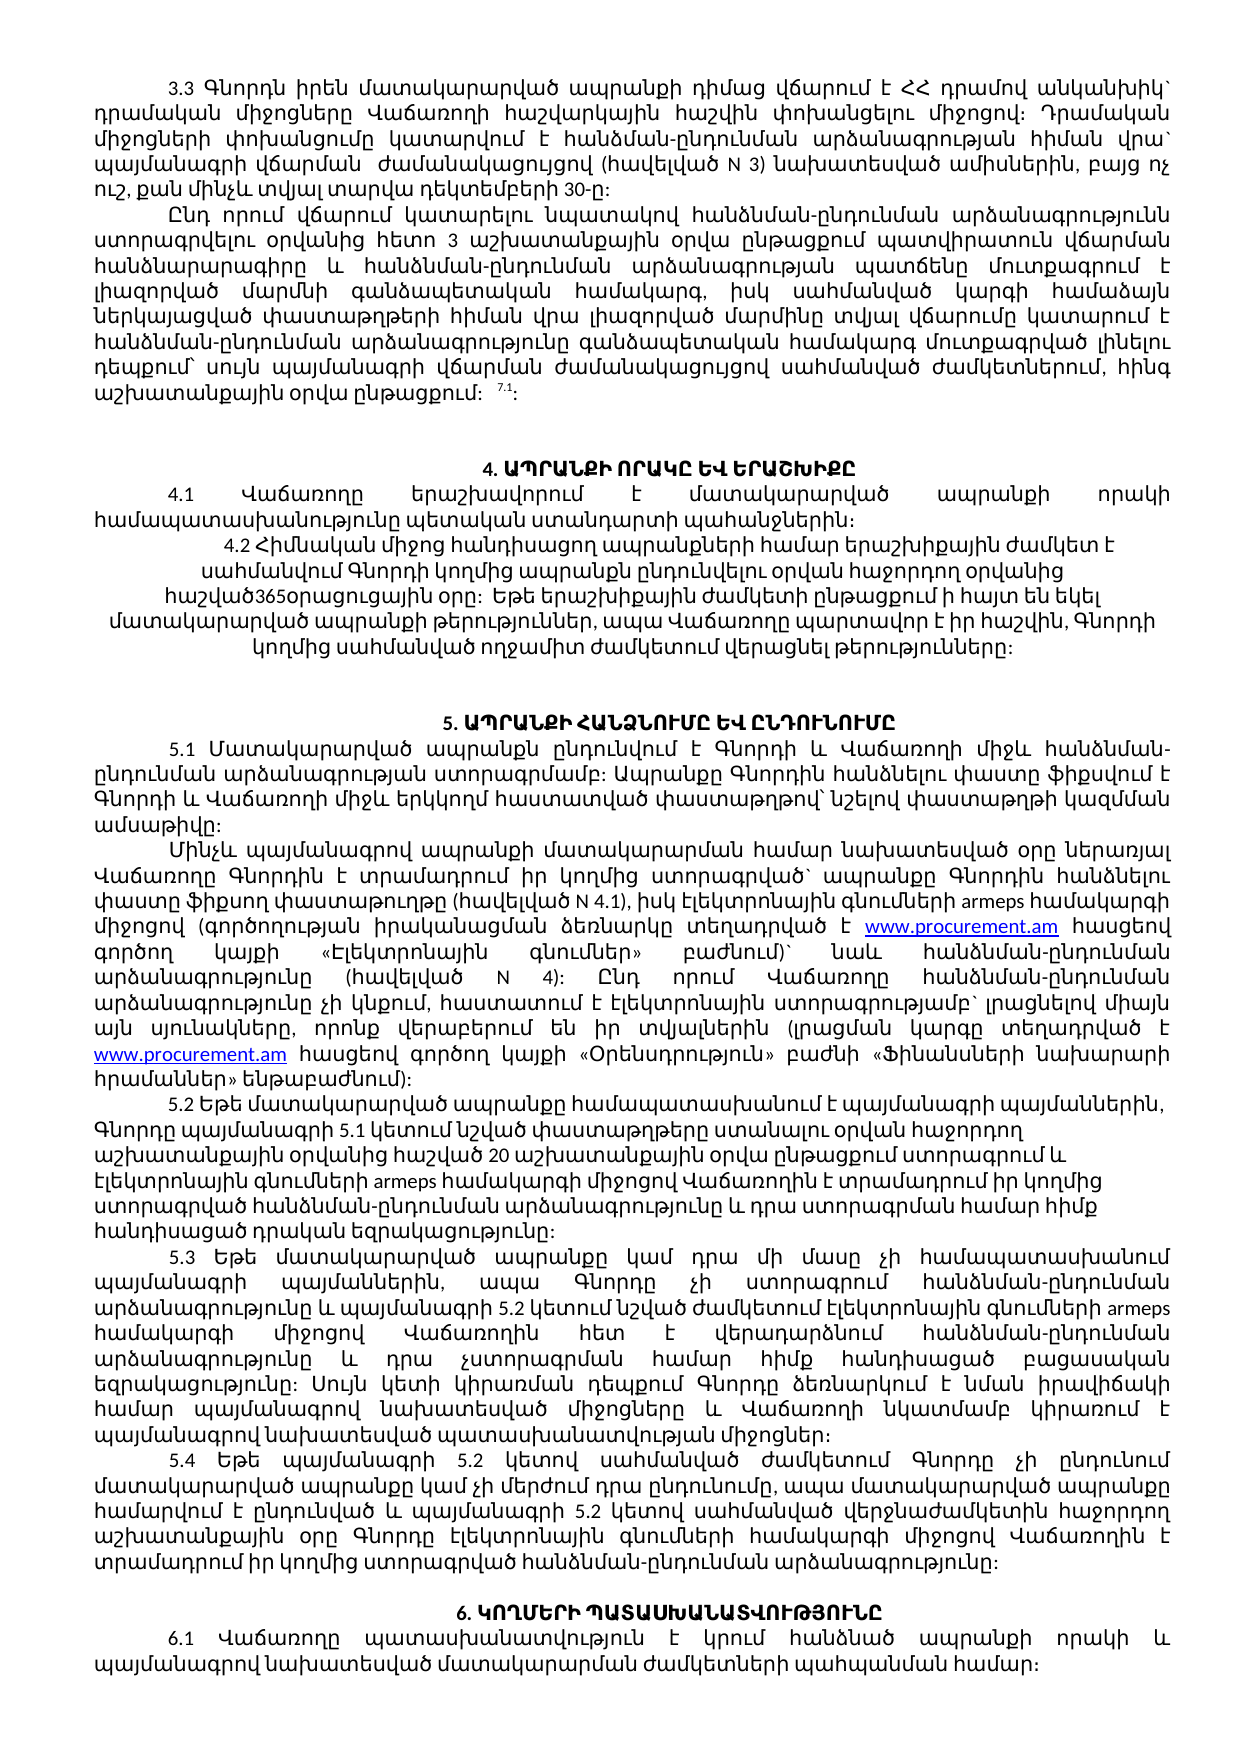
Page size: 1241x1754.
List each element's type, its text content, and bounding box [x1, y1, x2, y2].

text 6.1 Վաճառողը պատասխանատվություն է կրում հանձնած ապրանքի որակի և պայմանագրով նախատեսված մատակարարման ժամկետների պահպանման համար։ [94, 1625, 1171, 1676]
text 5.3 Եթե մատակարարված ապրանքը կամ դրա մի մասը չի համապատասխանում պայմանագրի պայմաններին, ապա Գնորդը չի ստորագրում հանձնման-ընդունման արձանագրությունը և պայմանագրի 5.2 կետում նշված ժամկետում էլեկտրոնային գնումների armeps համակարգի միջոցով Վաճառողին հետ է վերադարձնում հանձնման-ընդունման արձանագրությունը և դրա չստորագրման համար հիմք հանդիսացած բացասական եզրակացությունը: Սույն կետի կիրառման դեպքում Գնորդը ձեռնարկում է նման իրավիճակի համար պայմանագրով նախատեսված միջոցները և Վաճառողի նկատմամբ կիրառում է պայմանագրով նախատեսված պատասխանատվության միջոցներ։ [94, 1244, 1171, 1447]
text 3.3 Գնորդն իրեն մատակարարված ապրանքի դիմաց վճարում է ՀՀ դրամով անկանխիկ` դրամական միջոցները Վաճառողի հաշվարկային հաշվին փոխանցելու միջոցով։ Դրամական միջոցների փոխանցումը կատարվում է հանձման-ընդունման արձանագրության հիման վրա` պայմանագրի վճարման ժամանակացույցով (հավելված N 3) նախատեսված ամիսներին, բայց ոչ ուշ, քան մինչև տվյալ տարվա դեկտեմբերի 30-ը: [94, 75, 1171, 202]
text 6. ԿՈՂՄԵՐԻ ՊԱՏԱՍԽԱՆԱՏՎՈՒԹՅՈՒՆԸ [94, 1600, 1171, 1625]
text 5. ԱՊՐԱՆՔԻ ՀԱՆՁՆՈՒՄԸ ԵՎ ԸՆԴՈՒՆՈՒՄԸ [94, 710, 1171, 736]
text 4. ԱՊՐԱՆՔԻ ՈՐԱԿԸ ԵՎ ԵՐԱՇԽԻՔԸ [94, 456, 1171, 482]
text 4.1 Վաճառողը երաշխավորում է մատակարարված ապրանքի որակի համապատասխանությունը պետական ստանդարտի պահանջներին։ [94, 482, 1171, 532]
text 5.4 Եթե պայմանագրի 5.2 կետով սահմանված ժամկետում Գնորդը չի ընդունում մատակարարված ապրանքը կամ չի մերժում դրա ընդունումը, ապա մատակարարված ապրանքը համարվում է ընդունված և պայմանագրի 5.2 կետով սահմանված վերջնաժամկետին հաջորդող աշխատանքային օրը Գնորդը էլեկտրոնային գնումների համակարգի միջոցով Վաճառողին է տրամադրում իր կողմից ստորագրված հանձնման-ընդունման արձանագրությունը: [94, 1447, 1171, 1574]
text 4.2 Հիմնական միջոց հանդիսացող ապրանքների համար երաշխիքային ժամկետ է սահմանվում Գնորդի կողմից ապրանքն ընդունվելու օրվան հաջորդող օրվանից հաշված365օրացուցային օրը: Եթե երաշխիքային ժամկետի ընթացքում ի հայտ են եկել մատակարարված ապրանքի թերություններ, ապա Վաճառողը պարտավոր է իր հաշվին, Գնորդի կողմից սահմանված ողջամիտ ժամկետում վերացնել թերությունները: [94, 532, 1171, 659]
text Մինչև պայմանագրով ապրանքի մատակարարման համար նախատեսված օրը ներառյալ Վաճառողը Գնորդին է տրամադրում իր կողմից ստորագրված` ապրանքը Գնորդին հանձնելու փաստը ֆիքսող փաստաթուղթը (հավելված N 4.1), իսկ էլեկտրոնային գնումների armeps համակարգի միջոցով (գործողության իրականացման ձեռնարկը տեղադրված է www.procurement.am հասցեով գործող կայքի «Էլեկտրոնային գնումներ» բաժնում)` նաև հանձնման-ընդունման արձանագրությունը (հավելված N 4): Ընդ որում Վաճառողը հանձնման-ընդունման արձանագրությունը չի կնքում, հաստատում է էլեկտրոնային ստորագրությամբ` լրացնելով միայն այն սյունակները, որոնք վերաբերում են իր տվյալներին (լրացման կարգը տեղադրված է www.procurement.am հասցեով գործող կայքի «Օրենսդրություն» բաժնի «Ֆինանսների նախարարի հրամաններ» ենթաբաժնում): [94, 837, 1171, 1092]
text 5.2 Եթե մատակարարված ապրանքը համապատասխանում է պայմանագրի պայմաններին, Գնորդը պայմանագրի 5.1 կետում նշված փաստաթղթերը ստանալու օրվան հաջորդող աշխատանքային օրվանից հաշված 20 աշխատանքային օրվա ընթացքում ստորագրում և էլեկտրոնային գնումների armeps համակարգի միջոցով Վաճառողին է տրամադրում իր կողմից ստորագրված հանձնման-ընդունման արձանագրությունը և դրա ստորագրման համար հիմք հանդիսացած դրական եզրակացությունը: [94, 1092, 1171, 1244]
text 5.1 Մատակարարված ապրանքն ընդունվում է Գնորդի և Վաճառողի միջև հանձնման-ընդունման արձանագրության ստորագրմամբ: Ապրանքը Գնորդին հանձնելու փաստը ֆիքսվում է Գնորդի և Վաճառողի միջև երկկողմ հաստատված փաստաթղթով՝ նշելով փաստաթղթի կազմման ամսաթիվը: [94, 736, 1171, 837]
